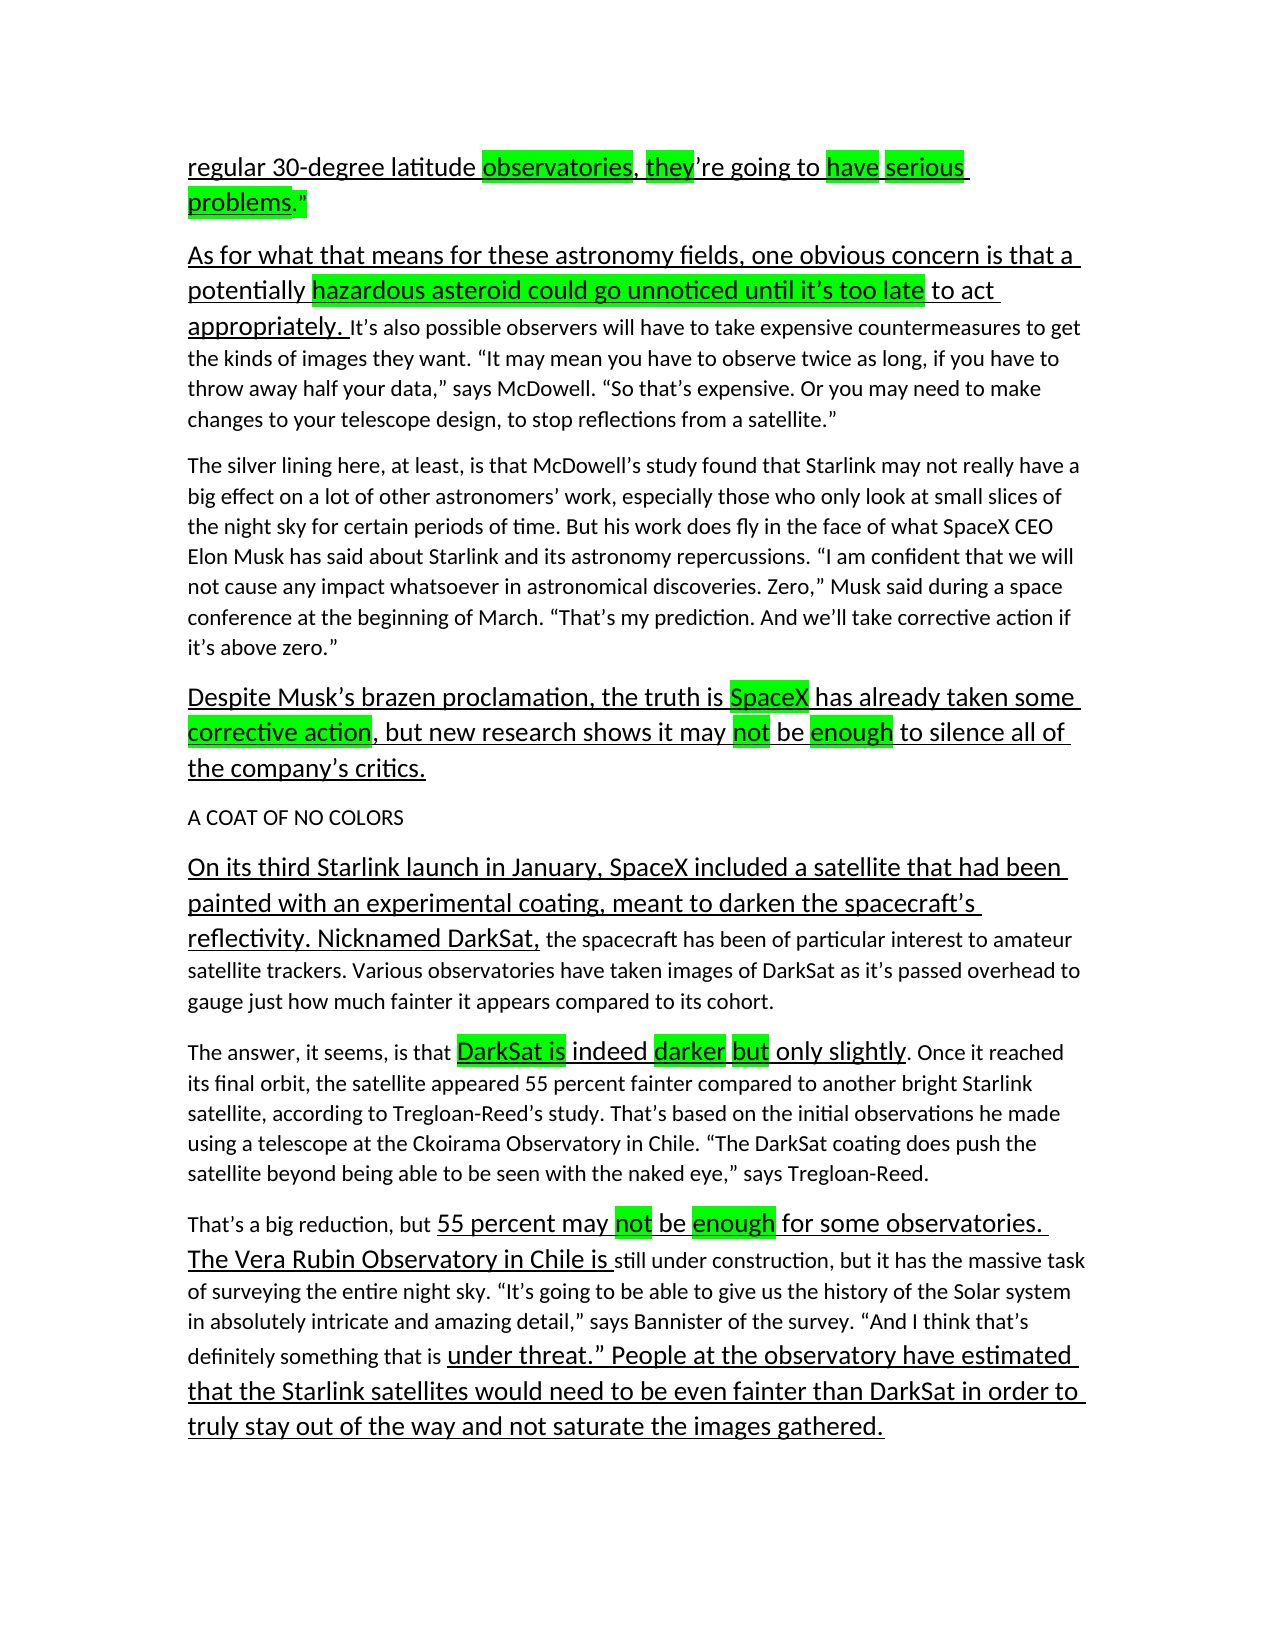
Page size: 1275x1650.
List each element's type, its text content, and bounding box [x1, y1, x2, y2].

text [187, 150, 1087, 219]
text As for what that means for these astronomy fields, one obvious concern is that a potentially hazardous asteroid could go unnoticed until it’s too late to act appropriately. It’s also possible observers will have to take expensive countermeasures to get the kinds of images they want. “It may mean you have to observe twice as long, if you have to throw away half your data,” says McDowell. “So that’s expensive. Or you may need to make changes to your telescope design, to stop reflections from a satellite.” [187, 238, 1087, 433]
text Despite Musk’s brazen proclamation, the truth is SpaceX has already taken some corrective action, but new research shows it may not be enough to silence all of the company’s critics. [187, 680, 1087, 784]
text A COAT OF NO COLORS [187, 803, 1087, 831]
text That’s a big reduction, but 55 percent may not be enough for some observatories. The Vera Rubin Observatory in Chile is still under construction, but it has the massive task of surveying the entire night sky. “It’s going to be able to give us the history of the Solar system in absolutely intricate and amazing detail,” says Bannister of the survey. “And I think that’s definitely something that is under threat.” People at the observatory have estimated that the Starlink satellites would need to be even fainter than DarkSat in order to truly stay out of the way and not saturate the images gathered. [187, 1206, 1087, 1442]
text The answer, it seems, is that DarkSat is indeed darker but only slightly. Once it reached its final orbit, the satellite appeared 55 percent fainter compared to another bright Starlink satellite, according to Tregloan-Reed’s study. That’s based on the initial observations he made using a telescope at the Ckoirama Observatory in Chile. “The DarkSat coating does push the satellite beyond being able to be seen with the naked eye,” says Tregloan-Reed. [187, 1034, 1087, 1188]
text The silver lining here, at least, is that McDowell’s study found that Starlink may not really have a big effect on a lot of other astronomers’ work, especially those who only look at small slices of the night sky for certain periods of time. But his work does fly in the face of what SpaceX CEO Elon Musk has said about Starlink and its astronomy repercussions. “I am confident that we will not cause any impact whatsoever in astronomical discoveries. Zero,” Musk said during a space conference at the beginning of March. “That’s my prediction. And we’ll take corrective action if it’s above zero.” [187, 452, 1087, 661]
text On its third Starlink launch in January, SpaceX included a satellite that had been painted with an experimental coating, meant to darken the spacecraft’s reflectivity. Nicknamed DarkSat, the spacecraft has been of particular interest to amateur satellite trackers. Various observatories have taken images of DarkSat as it’s passed overhead to gauge just how much fainter it appears compared to its cohort. [187, 850, 1087, 1015]
